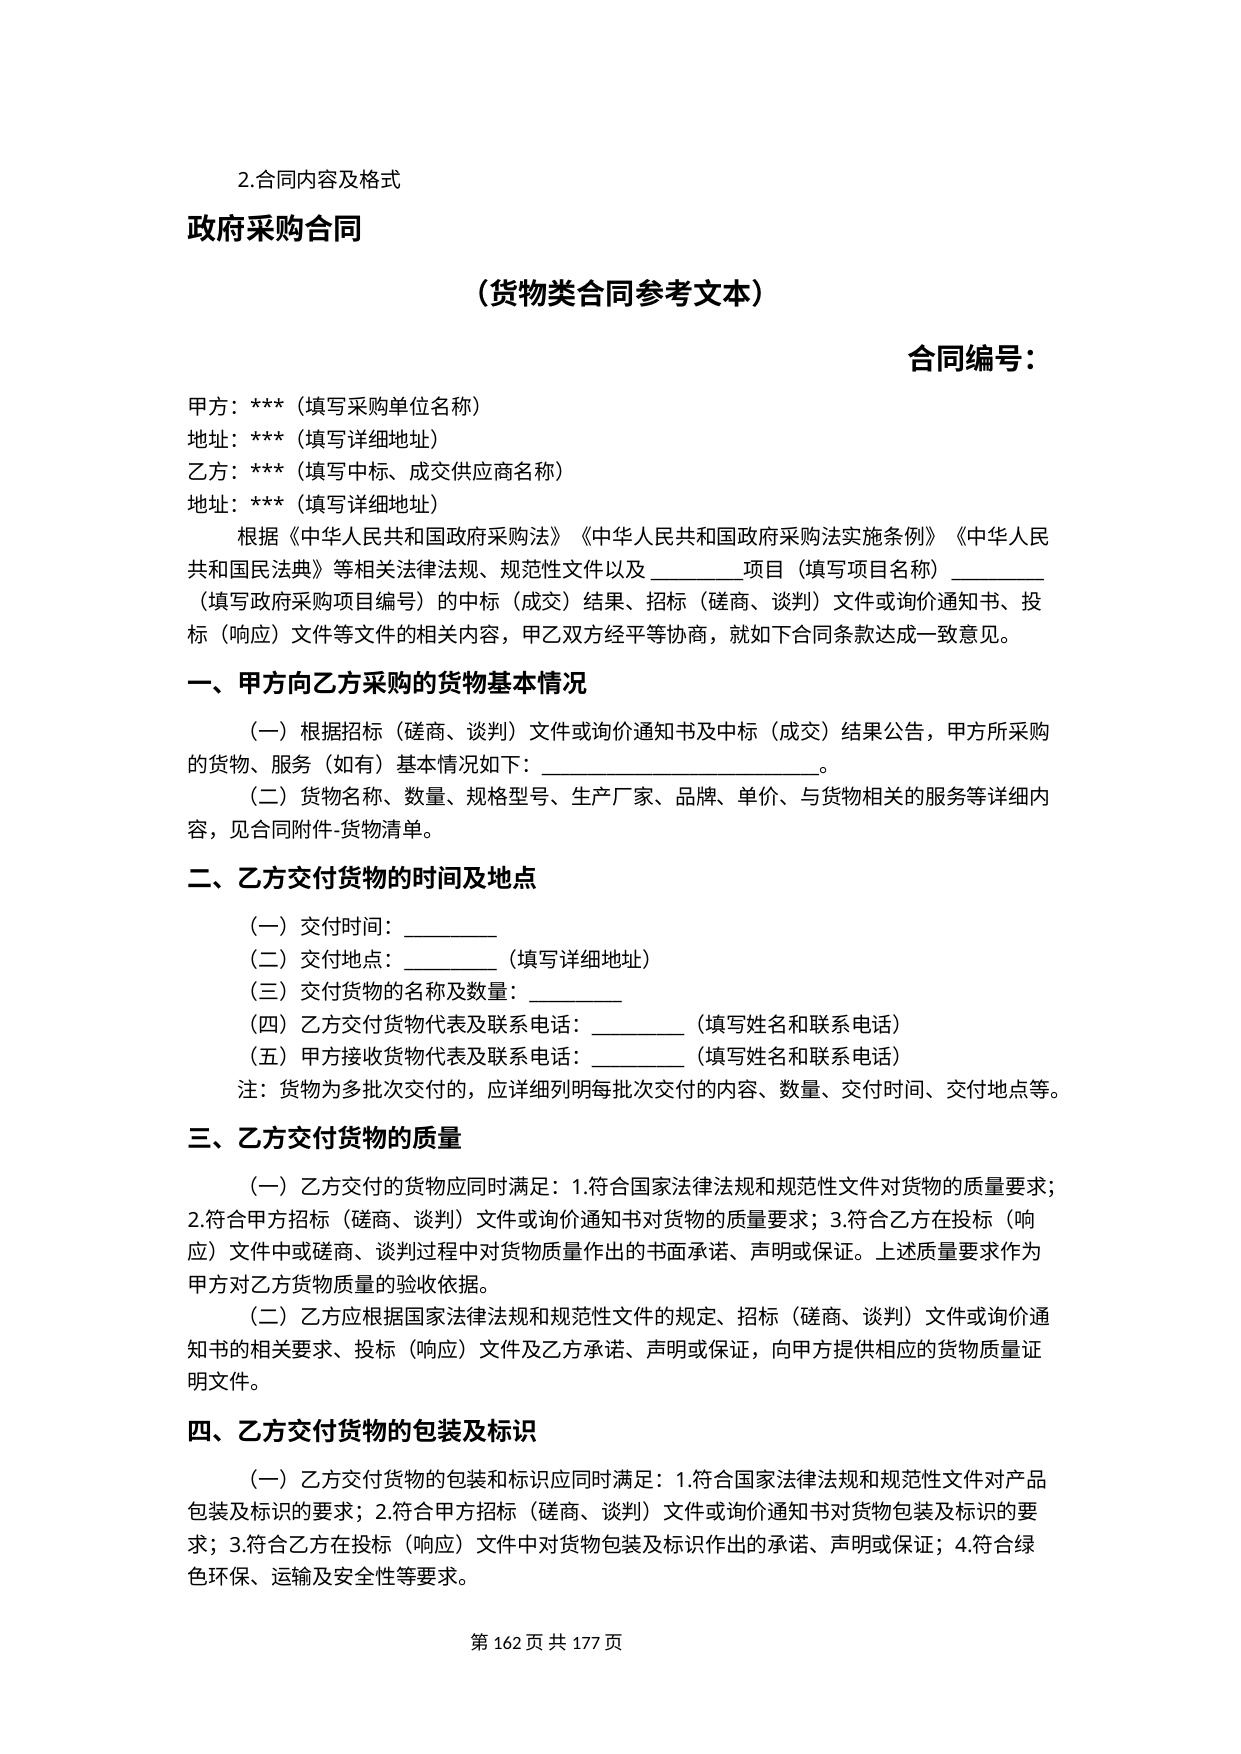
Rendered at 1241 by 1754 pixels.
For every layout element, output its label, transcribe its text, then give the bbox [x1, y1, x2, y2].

text （五）甲方接收货物代表及联系电话：__________（填写姓名和联系电话） [187, 1039, 1053, 1072]
text 二、乙方交付货物的时间及地点 [187, 844, 1053, 909]
text 甲方：***（填写采购单位名称） [187, 389, 1053, 422]
text （一）交付时间：__________ [187, 909, 1053, 942]
text 四、乙方交付货物的包装及标识 [187, 1397, 1053, 1462]
text （四）乙方交付货物代表及联系电话：__________（填写姓名和联系电话） [187, 1007, 1053, 1039]
text （货物类合同参考文本） [187, 259, 1053, 324]
text 地址：***（填写详细地址） [187, 487, 1053, 519]
text 2.合同内容及格式 [187, 162, 1053, 194]
text 地址：***（填写详细地址） [187, 422, 1053, 454]
text （一）乙方交付的货物应同时满足：1.符合国家法律法规和规范性文件对货物的质量要求；2.符合甲方招标（磋商、谈判）文件或询价通知书对货物的质量要求；3.符合乙方在投标（响应）文件中或磋商、谈判过程中对货物质量作出的书面承诺、声明或保证。上述质量要求作为甲方对乙方货物质量的验收依据。 [187, 1169, 1053, 1299]
text （一）乙方交付货物的包装和标识应同时满足：1.符合国家法律法规和规范性文件对产品包装及标识的要求；2.符合甲方招标（磋商、谈判）文件或询价通知书对货物包装及标识的要求；3.符合乙方在投标（响应）文件中对货物包装及标识作出的承诺、声明或保证；4.符合绿色环保、运输及安全性等要求。 [187, 1462, 1053, 1592]
text （一）根据招标（磋商、谈判）文件或询价通知书及中标（成交）结果公告，甲方所采购的货物、服务（如有）基本情况如下：______________________________。 [187, 714, 1053, 779]
text 注：货物为多批次交付的，应详细列明每批次交付的内容、数量、交付时间、交付地点等。 [187, 1072, 1053, 1104]
text （三）交付货物的名称及数量：__________ [187, 974, 1053, 1007]
text （二）货物名称、数量、规格型号、生产厂家、品牌、单价、与货物相关的服务等详细内容，见合同附件-货物清单。 [187, 779, 1053, 844]
text 乙方：***（填写中标、成交供应商名称） [187, 454, 1053, 487]
text 一、甲方向乙方采购的货物基本情况 [187, 649, 1053, 714]
text 三、乙方交付货物的质量 [187, 1104, 1053, 1169]
text （二）乙方应根据国家法律法规和规范性文件的规定、招标（磋商、谈判）文件或询价通知书的相关要求、投标（响应）文件及乙方承诺、声明或保证，向甲方提供相应的货物质量证明文件。 [187, 1299, 1053, 1397]
text 政府采购合同 [187, 194, 1053, 259]
text 合同编号： [187, 324, 1053, 389]
text 根据《中华人民共和国政府采购法》《中华人民共和国政府采购法实施条例》《中华人民共和国民法典》等相关法律法规、规范性文件以及 __________项目（填写项目名称）__________ （填写政府采购项目编号）的中标（成交）结果、招标（磋商、谈判）文件或询价通知书、投标（响应）文件等文件的相关内容，甲乙双方经平等协商，就如下合同条款达成一致意见。 [187, 519, 1053, 649]
text （二）交付地点：__________（填写详细地址） [187, 942, 1053, 974]
